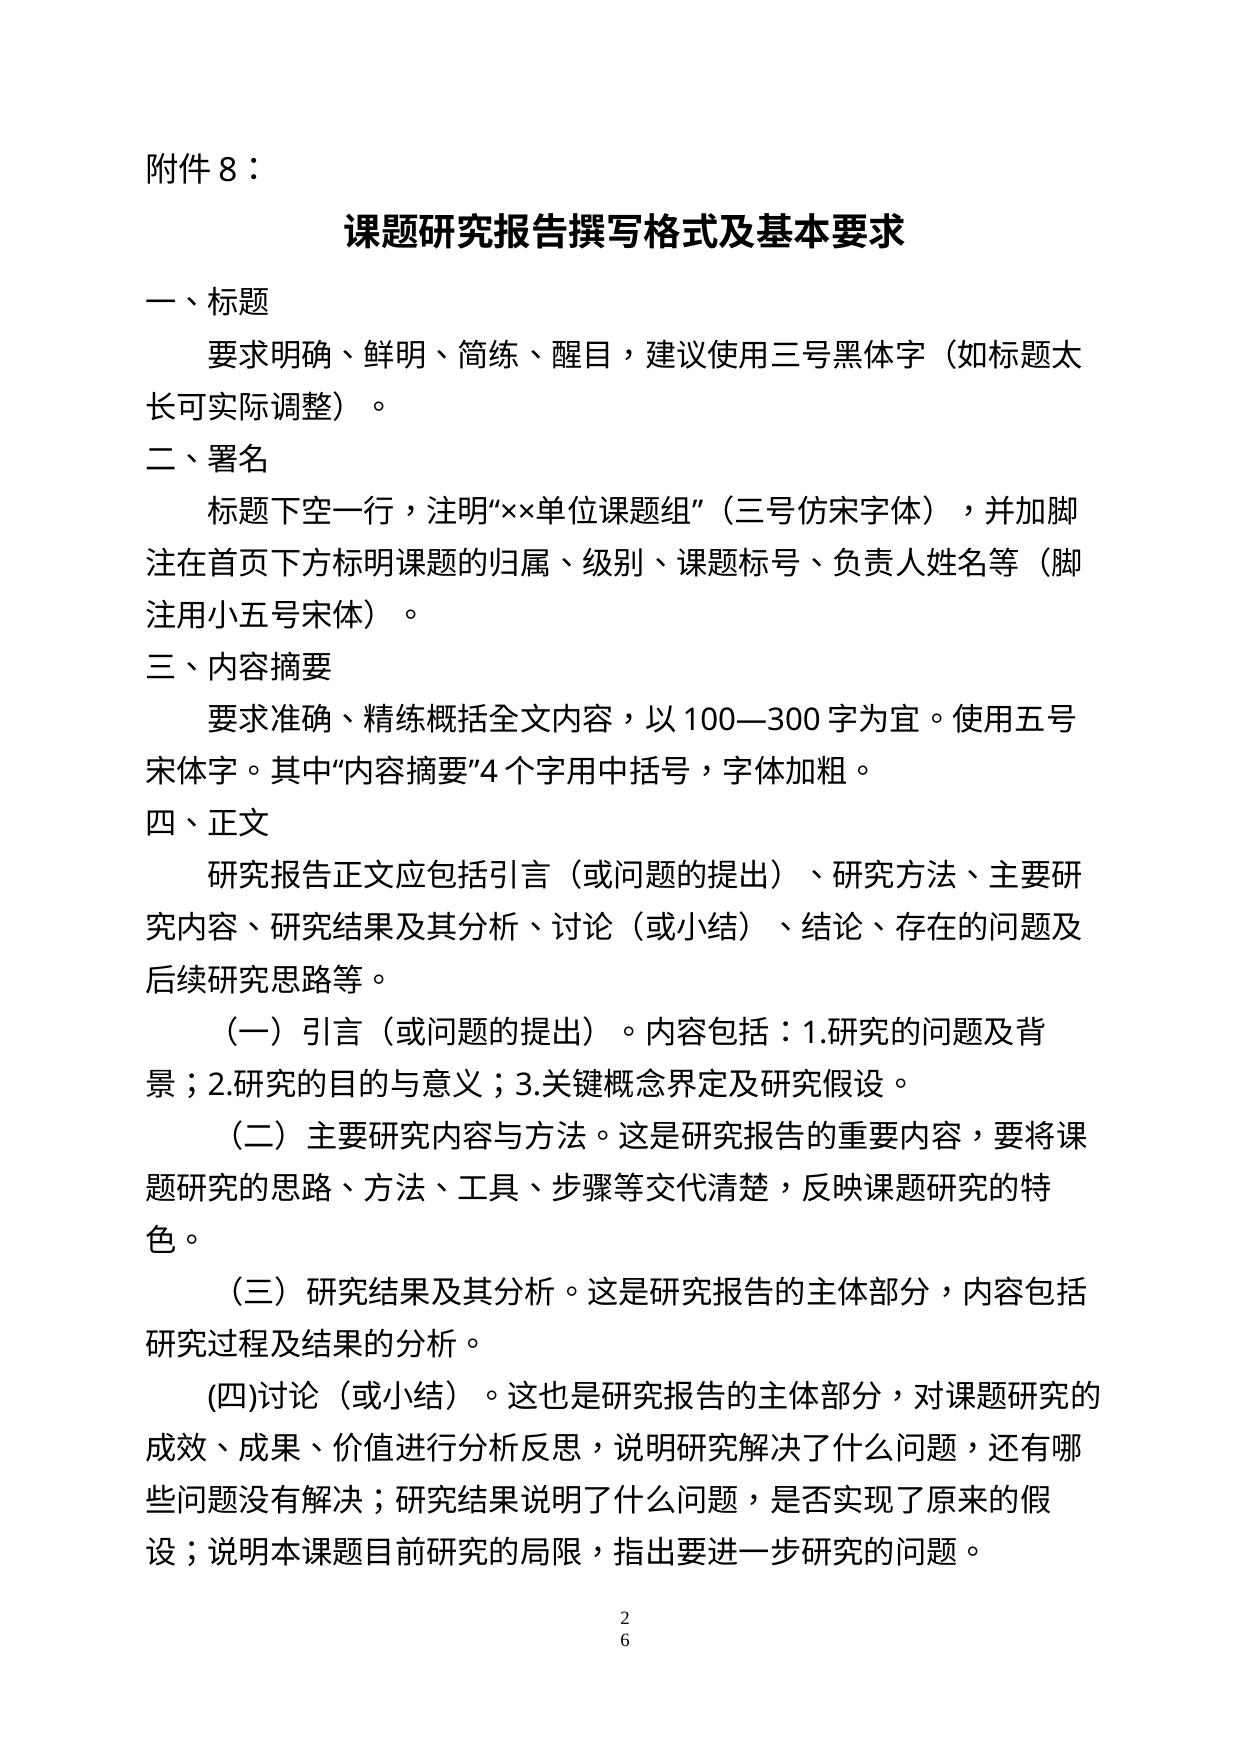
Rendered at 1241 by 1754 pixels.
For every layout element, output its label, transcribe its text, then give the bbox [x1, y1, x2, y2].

text （二）主要研究内容与方法。这是研究报告的重要内容，要将课题研究的思路、方法、工具、步骤等交代清楚，反映课题研究的特色。 [145, 1106, 1104, 1262]
text 要求明确、鲜明、简练、醒目，建议使用三号黑体字（如标题太长可实际调整）。 [145, 324, 1104, 428]
text 三、内容摘要 [145, 637, 1104, 689]
text 研究报告正文应包括引言（或问题的提出）、研究方法、主要研究内容、研究结果及其分析、讨论（或小结）、结论、存在的问题及后续研究思路等。 [145, 845, 1104, 1001]
text 四、正文 [145, 793, 1104, 845]
text （三）研究结果及其分析。这是研究报告的主体部分，内容包括研究过程及结果的分析。 [145, 1262, 1104, 1366]
text 附件8： [145, 146, 1104, 191]
text （一）引言（或问题的提出）。内容包括：1.研究的问题及背景；2.研究的目的与意义；3.关键概念界定及研究假设。 [145, 1001, 1104, 1106]
text 一、标题 [145, 272, 1104, 324]
text 标题下空一行，注明“××单位课题组”（三号仿宋字体），并加脚注在首页下方标明课题的归属、级别、课题标号、负责人姓名等（脚注用小五号宋体）。 [145, 481, 1104, 637]
text 二、署名 [145, 428, 1104, 481]
text 课题研究报告撰写格式及基本要求 [145, 210, 1104, 253]
text 要求准确、精练概括全文内容，以100—300字为宜。使用五号宋体字。其中“内容摘要”4个字用中括号，字体加粗。 [145, 689, 1104, 793]
text (四)讨论（或小结）。这也是研究报告的主体部分，对课题研究的成效、成果、价值进行分析反思，说明研究解决了什么问题，还有哪些问题没有解决；研究结果说明了什么问题，是否实现了原来的假设；说明本课题目前研究的局限，指出要进一步研究的问题。 [145, 1366, 1104, 1574]
